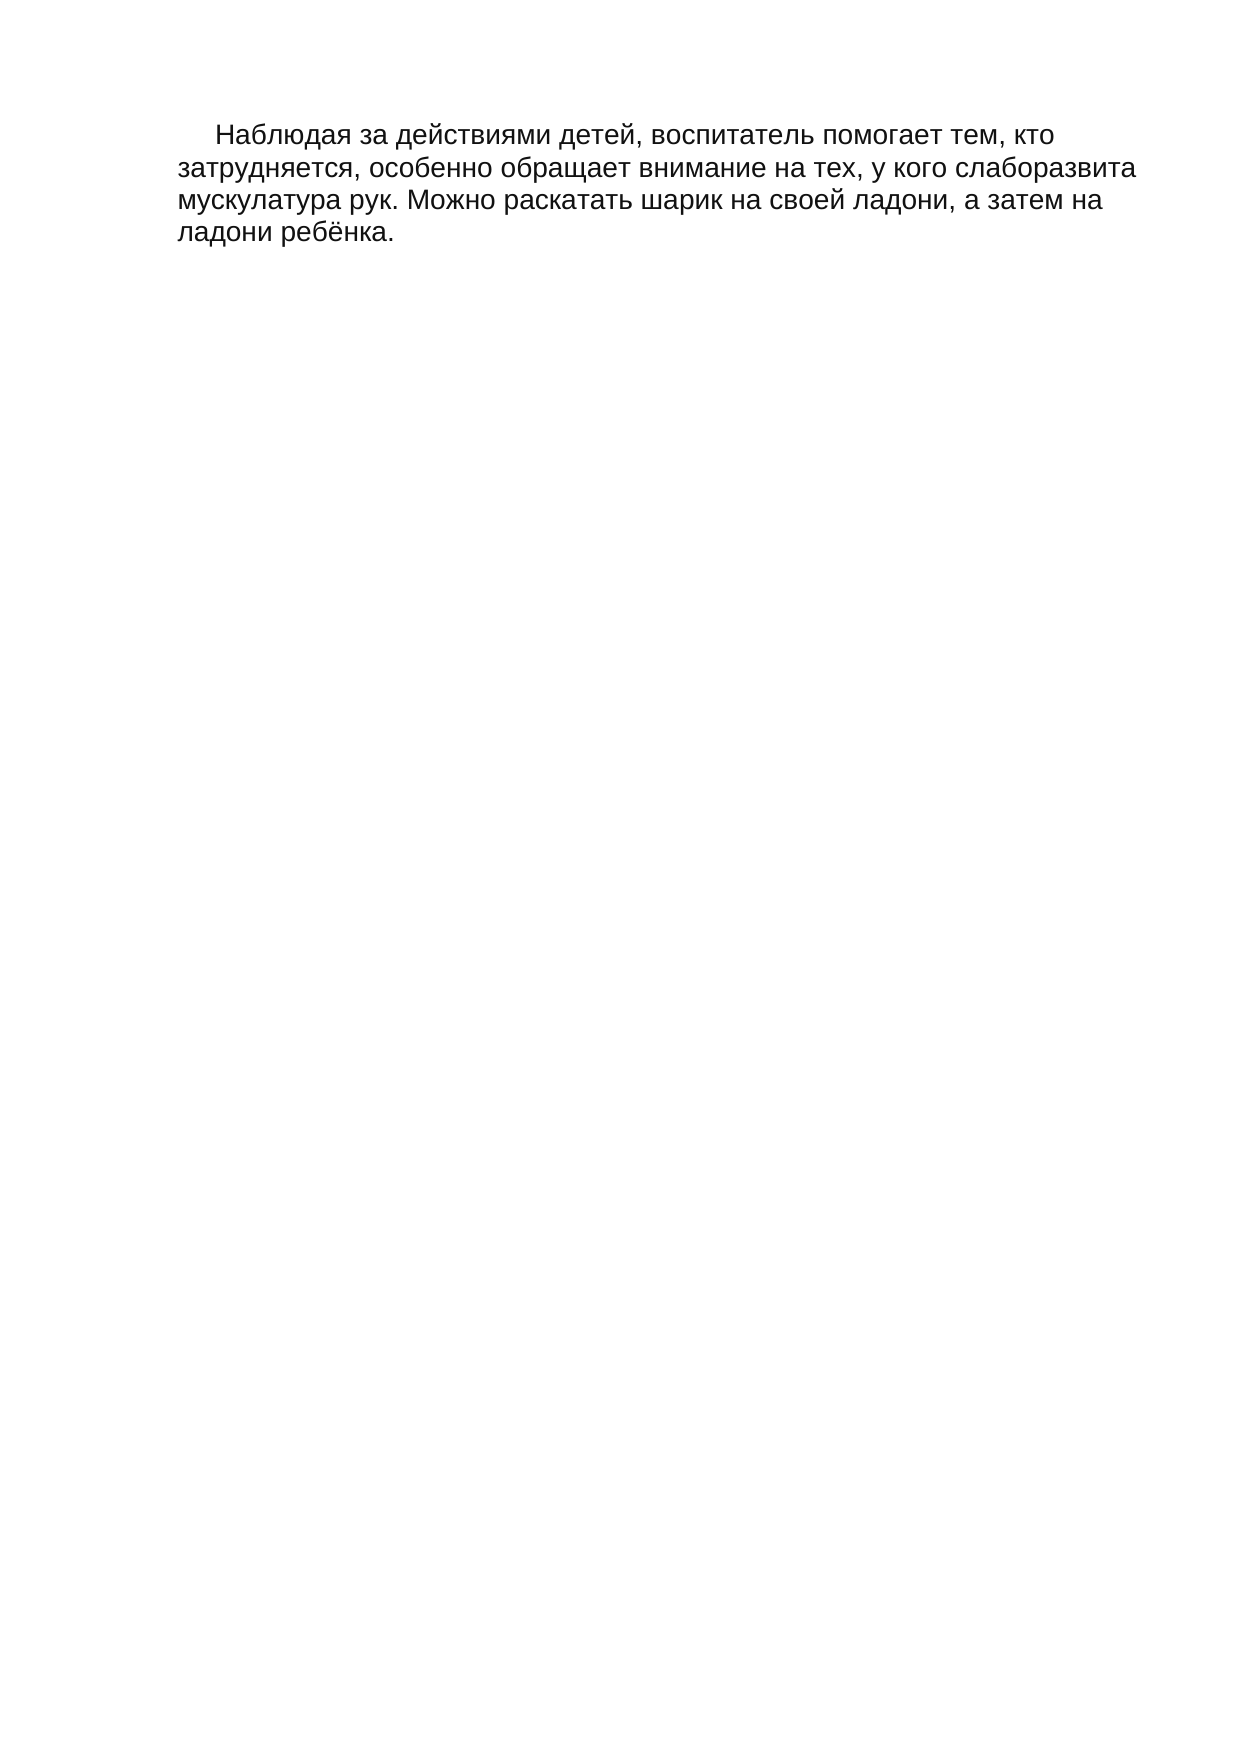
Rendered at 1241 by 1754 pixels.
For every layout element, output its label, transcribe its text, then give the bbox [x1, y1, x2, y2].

text Наблюдая за действиями детей, воспитатель помогает тем, кто затрудняется, особенно обращает внимание на тех, у кого слаборазвита мускулатура рук. Можно раскатать шарик на своей ладони, а затем на ладони ребёнка. [177, 118, 1152, 248]
